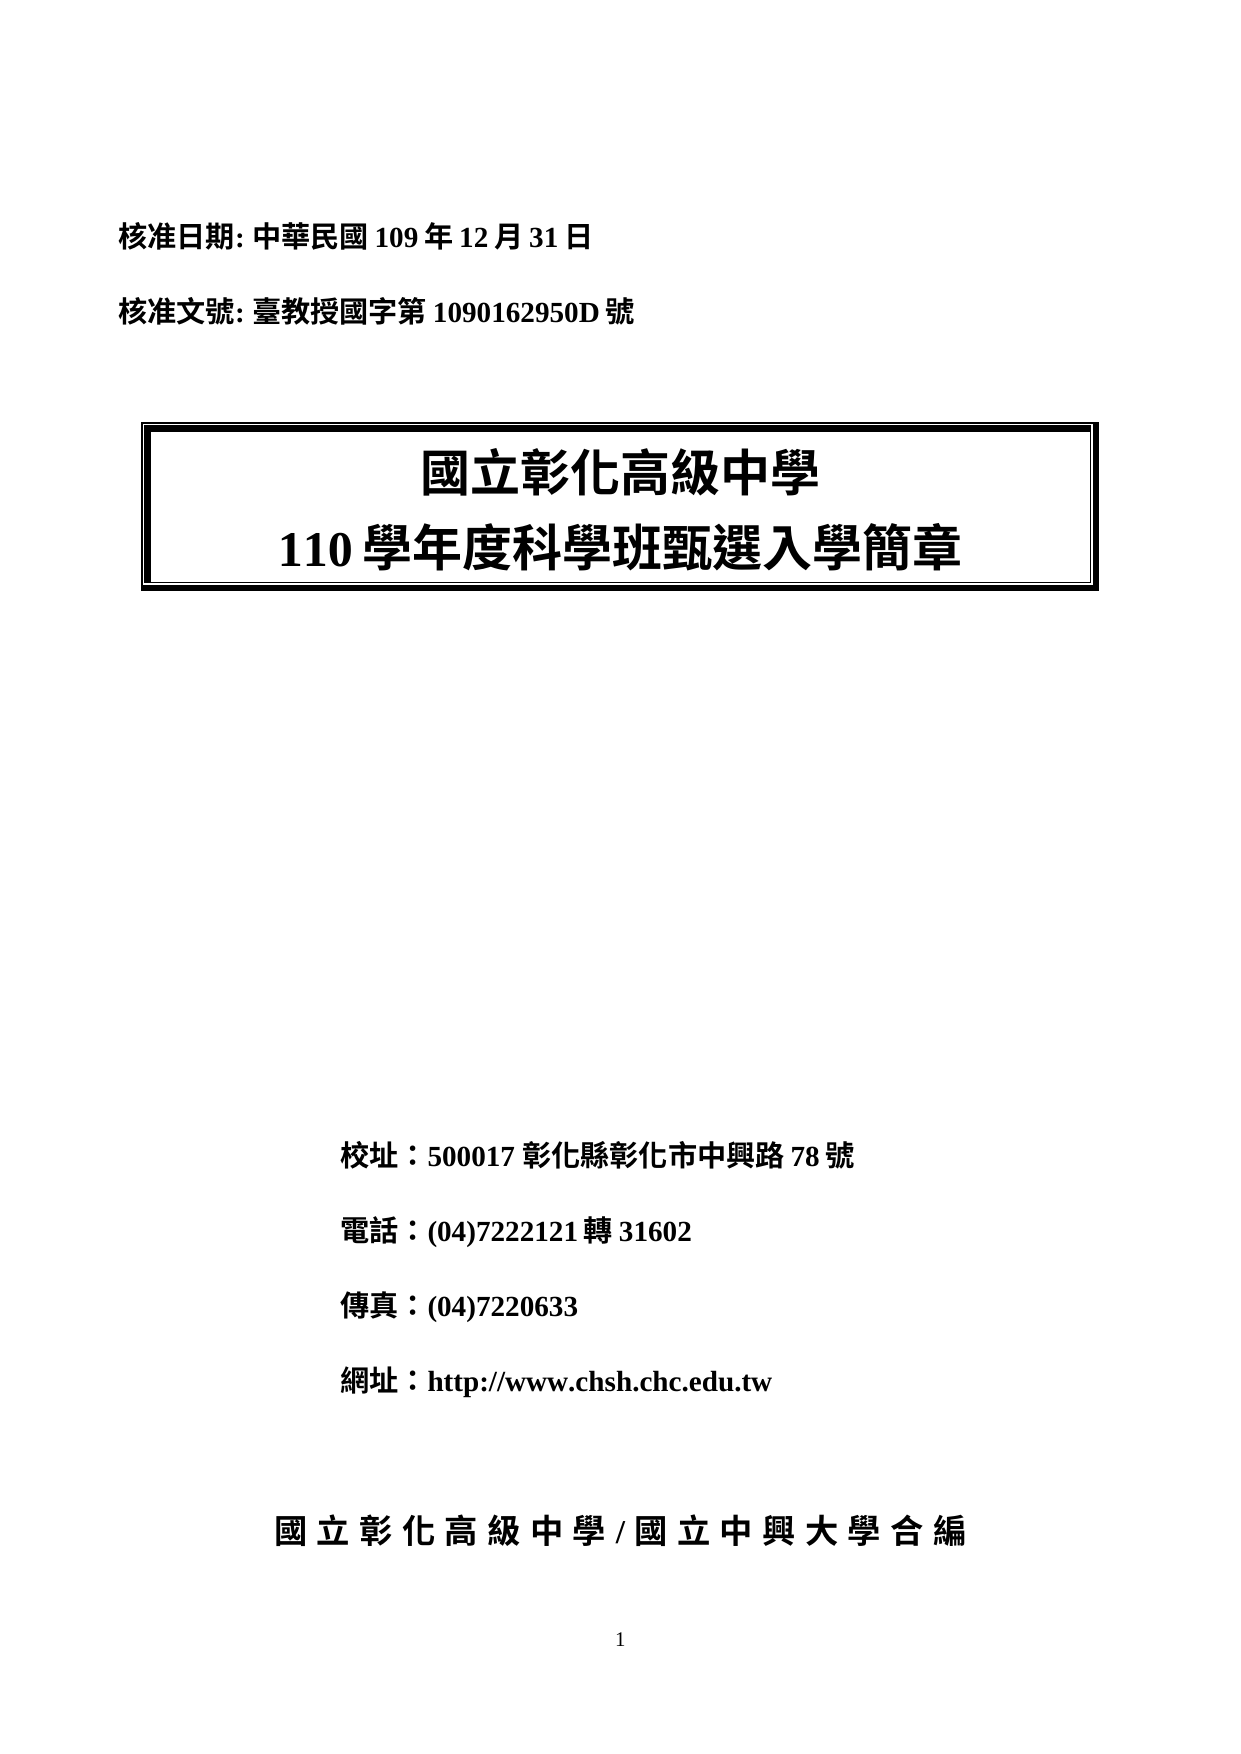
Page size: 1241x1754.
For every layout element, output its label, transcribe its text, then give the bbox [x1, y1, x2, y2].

text 傳真：(04)7220633 [118, 1266, 1122, 1341]
text 核准日期: 中華民國109年12月31日 [118, 197, 1122, 272]
text 校址：500017 彰化縣彰化市中興路78號 [118, 1116, 1122, 1191]
text 國立彰化高級中學/國立中興大學合編 [118, 1491, 1122, 1566]
text 電話：(04)7222121轉31602 [118, 1191, 1122, 1266]
text 網址：http://www.chsh.chc.edu.tw [118, 1341, 1122, 1416]
text 核准文號: 臺教授國字第1090162950D號 [118, 272, 1122, 347]
table_header 國立彰化高級中學 110學年度科學班甄選入學簡章 [151, 432, 1090, 582]
